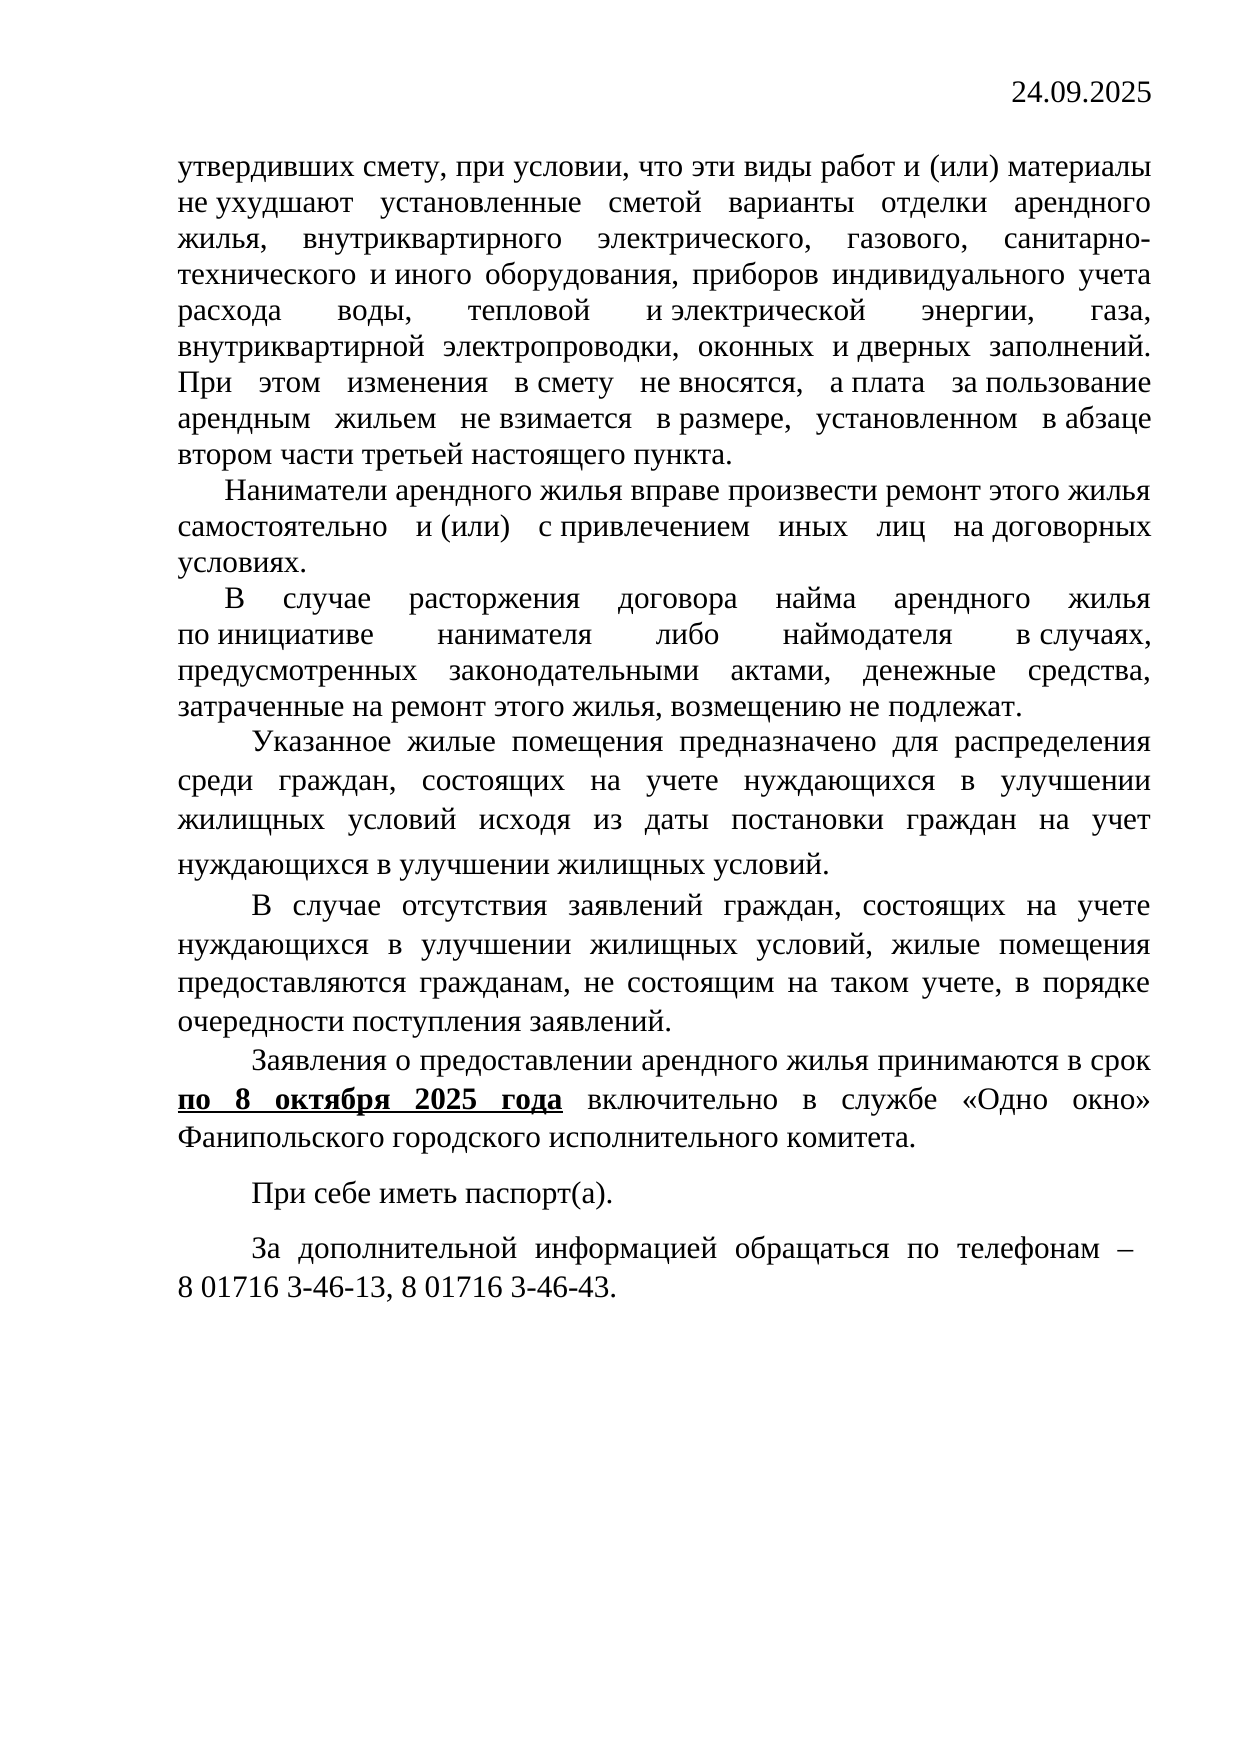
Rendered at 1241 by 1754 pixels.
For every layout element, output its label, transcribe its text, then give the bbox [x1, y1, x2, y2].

text В случае отсутствия заявлений граждан, состоящих на учете нуждающихся в улучшении жилищных условий, жилые помещения предоставляются гражданам, не состоящим на таком учете, в порядке очередности поступления заявлений. [177, 886, 1152, 1038]
text При себе иметь паспорт(а). [177, 1174, 1152, 1210]
text Наниматели арендного жилья вправе произвести ремонт этого жилья самостоятельно и (или) с привлечением иных лиц на договорных условиях. [177, 471, 1152, 579]
text За дополнительной информацией обращаться по телефонам – 8 01716 3-46-13, 8 01716 3-46-43. [177, 1229, 1152, 1304]
text В случае расторжения договора найма арендного жилья по инициативе нанимателя либо наймодателя в случаях, предусмотренных законодательными актами, денежные средства, затраченные на ремонт этого жилья, возмещению не подлежат. [177, 579, 1152, 723]
text Указанное жилые помещения предназначено для распределения среди граждан, состоящих на учете нуждающихся в улучшении жилищных условий исходя из даты постановки граждан на учет нуждающихся в улучшении жилищных условий. [177, 723, 1152, 883]
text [177, 148, 1152, 471]
text Заявления о предоставлении арендного жилья принимаются в срок по 8 октября 2025 года включительно в службе «Одно окно» Фанипольского городского исполнительного комитета. [177, 1041, 1152, 1154]
